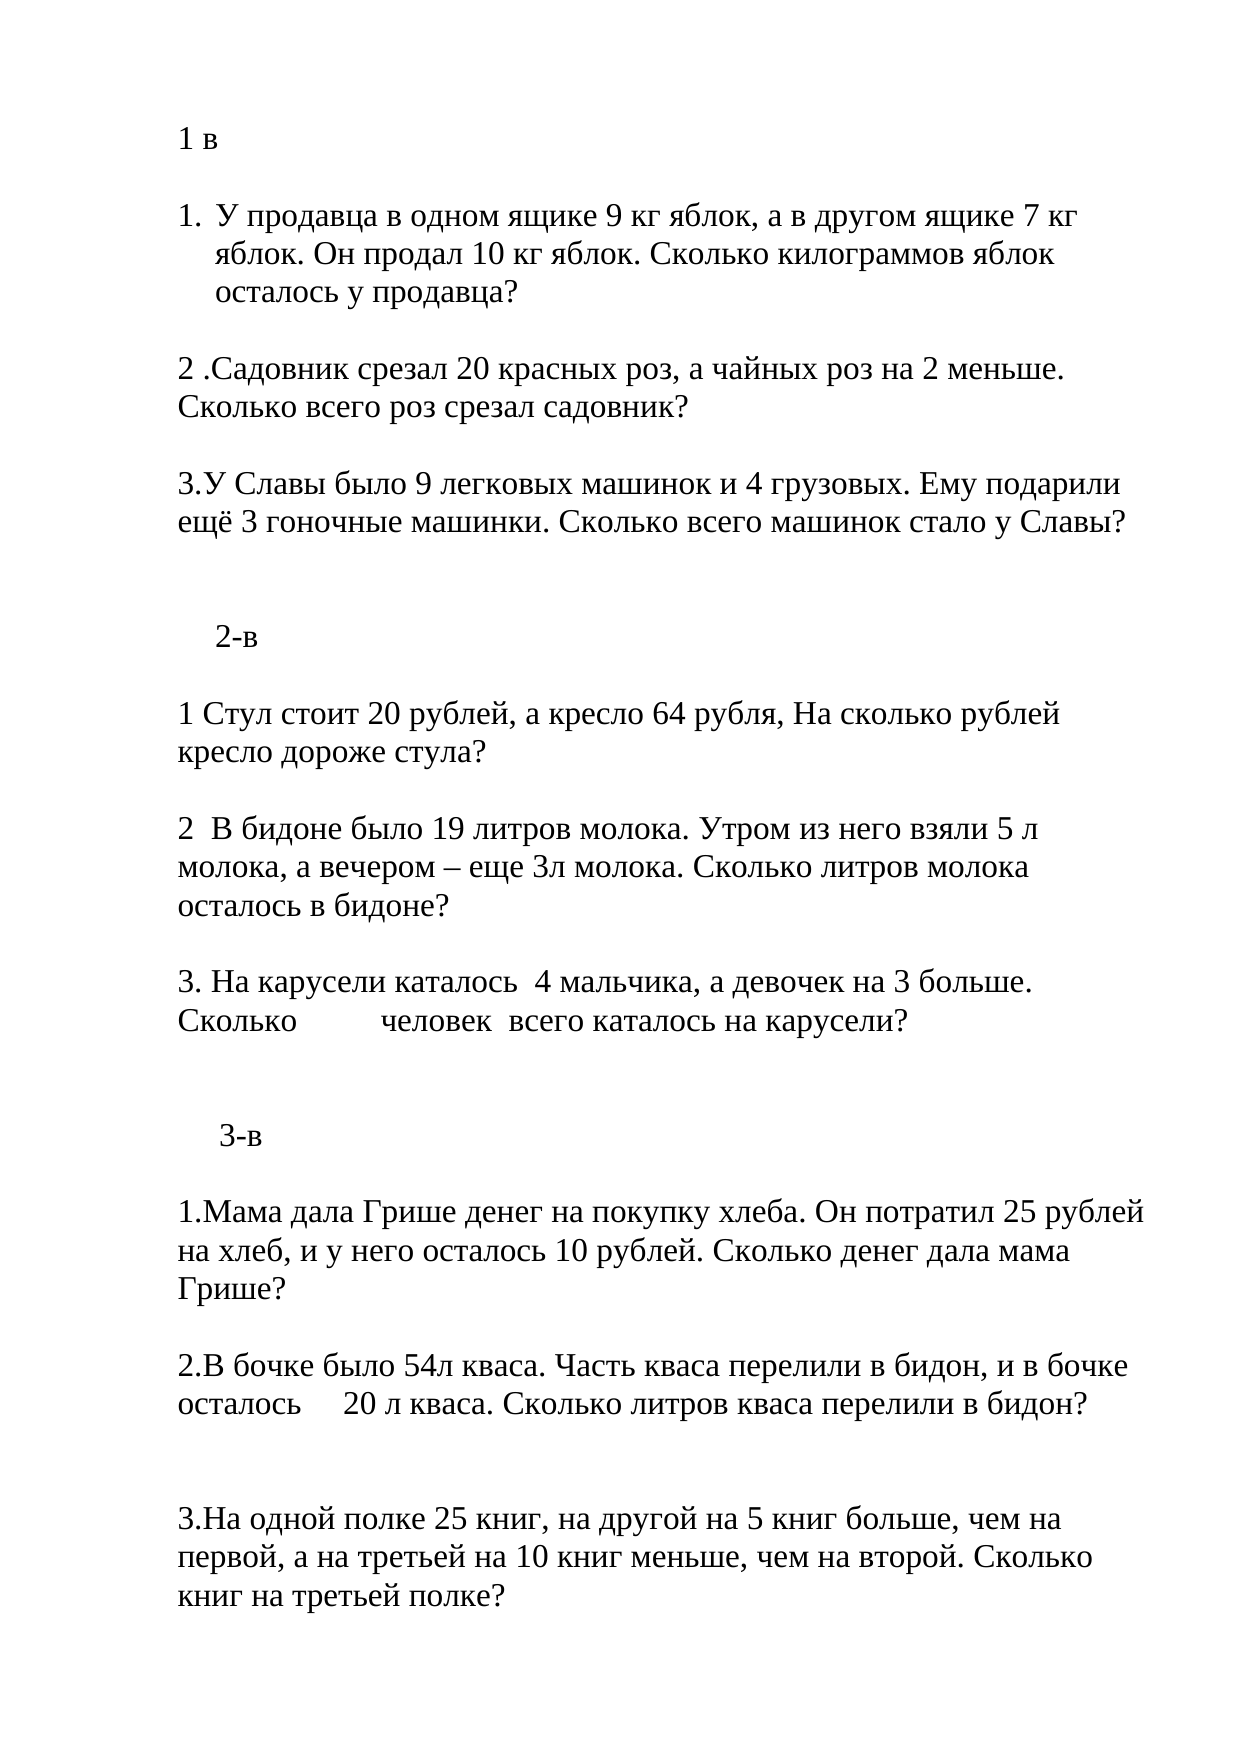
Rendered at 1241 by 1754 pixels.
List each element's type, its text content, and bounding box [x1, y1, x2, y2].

text 3.На одной полке 25 книг, на другой на 5 книг больше, чем на первой, а на третьей на 10 книг меньше, чем на второй. Сколько книг на третьей полке? [177, 1498, 1152, 1613]
text 1.Мама дала Грише денег на покупку хлеба. Он потратил 25 рублей на хлеб, и у него осталось 10 рублей. Сколько денег дала мама Грише? [177, 1191, 1152, 1306]
text 3.У Славы было 9 легковых машинок и 4 грузовых. Ему подарили ещё 3 гоночные машинки. Сколько всего машинок стало у Славы? [177, 463, 1152, 540]
text 1 в [177, 118, 1152, 156]
text 3-в [177, 1115, 1152, 1153]
text 3. На карусели каталось 4 мальчика, а девочек на 3 больше. Сколько человек всего каталось на карусели? [177, 961, 1152, 1038]
list У продавца в одном ящике 9 кг яблок, а в другом ящике 7 кг яблок. Он продал 10 кг яблок. Сколько килограммов яблок осталось у продавца? [177, 195, 1152, 310]
text 2 .Садовник срезал 20 красных роз, а чайных роз на 2 меньше. Сколько всего роз срезал садовник? [177, 348, 1152, 425]
text 2 В бидоне было 19 литров молока. Утром из него взяли 5 л молока, а вечером – еще 3л молока. Сколько литров молока осталось в бидоне? [177, 808, 1152, 923]
text 2.В бочке было 54л кваса. Часть кваса перелили в бидон, и в бочке осталось 20 л кваса. Сколько литров кваса перелили в бидон? [177, 1345, 1152, 1421]
text 2-в [215, 616, 1152, 655]
text 1 Стул стоит 20 рублей, а кресло 64 рубля, На сколько рублей кресло дороже стула? [177, 693, 1152, 770]
